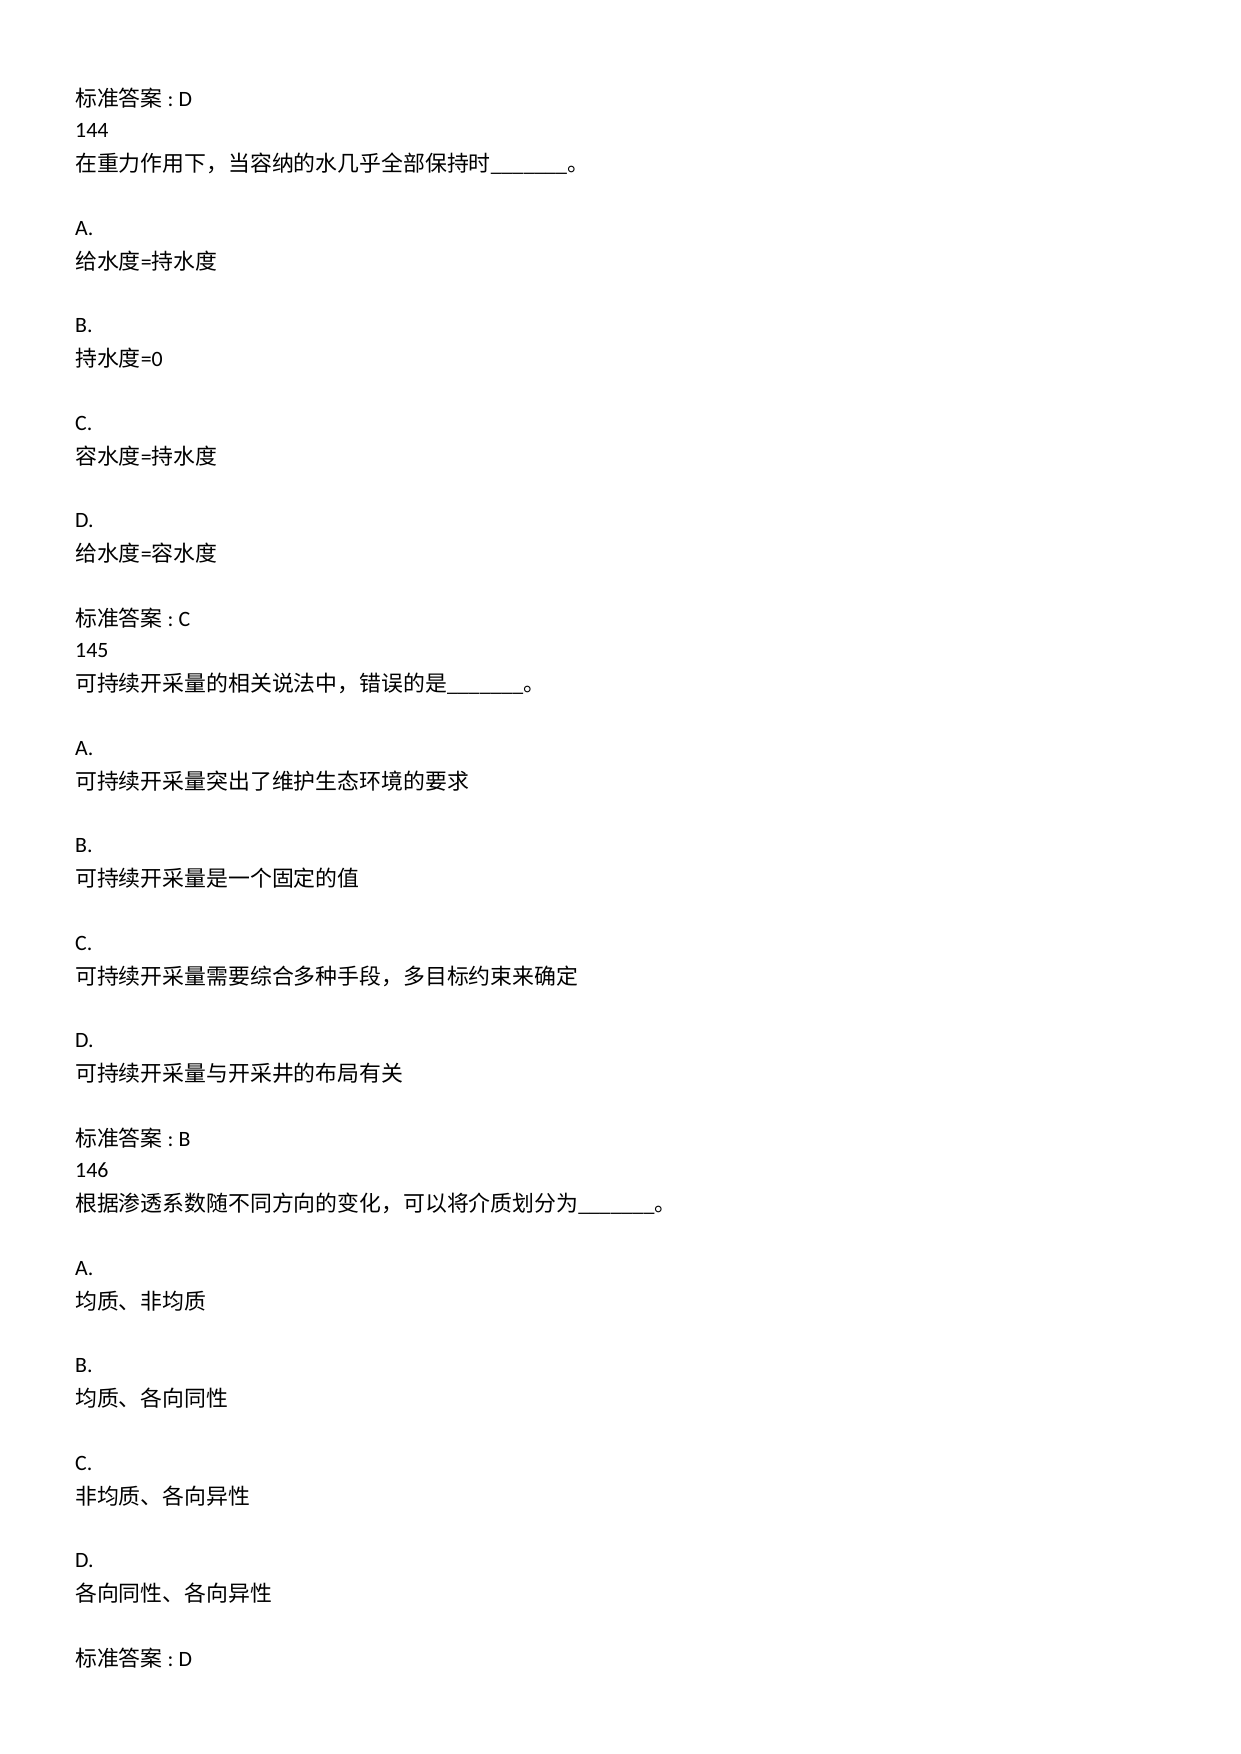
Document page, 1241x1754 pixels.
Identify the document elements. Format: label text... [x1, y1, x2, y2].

text 可持续开采量需要综合多种手段，多目标约束来确定 [75, 958, 1165, 991]
text C. [75, 1446, 1165, 1478]
text 144 [75, 113, 1165, 146]
text 均质、非均质 [75, 1283, 1165, 1316]
text D. [75, 1023, 1165, 1056]
text 在重力作用下，当容纳的水几乎全部保持时_______。 [75, 146, 1165, 178]
text 可持续开采量是一个固定的值 [75, 861, 1165, 893]
text 可持续开采量的相关说法中，错误的是_______。 [75, 666, 1165, 698]
text 标准答案 : D [75, 1641, 1165, 1673]
text 容水度=持水度 [75, 438, 1165, 471]
text 标准答案 : D [75, 81, 1165, 113]
text 可持续开采量与开采井的布局有关 [75, 1056, 1165, 1088]
text D. [75, 1543, 1165, 1576]
text C. [75, 926, 1165, 958]
text 给水度=持水度 [75, 243, 1165, 276]
text 146 [75, 1153, 1165, 1186]
text B. [75, 1348, 1165, 1381]
text 145 [75, 633, 1165, 666]
text A. [75, 1251, 1165, 1283]
text B. [75, 828, 1165, 861]
text D. [75, 503, 1165, 536]
text A. [75, 211, 1165, 243]
text 持水度=0 [75, 341, 1165, 373]
text A. [75, 731, 1165, 763]
text 可持续开采量突出了维护生态环境的要求 [75, 763, 1165, 796]
text 均质、各向同性 [75, 1381, 1165, 1413]
text 标准答案 : C [75, 601, 1165, 633]
text 非均质、各向异性 [75, 1478, 1165, 1511]
text 给水度=容水度 [75, 536, 1165, 568]
text B. [75, 308, 1165, 341]
text C. [75, 406, 1165, 438]
text 标准答案 : B [75, 1121, 1165, 1153]
text 各向同性、各向异性 [75, 1576, 1165, 1608]
text 根据渗透系数随不同方向的变化，可以将介质划分为_______。 [75, 1186, 1165, 1218]
